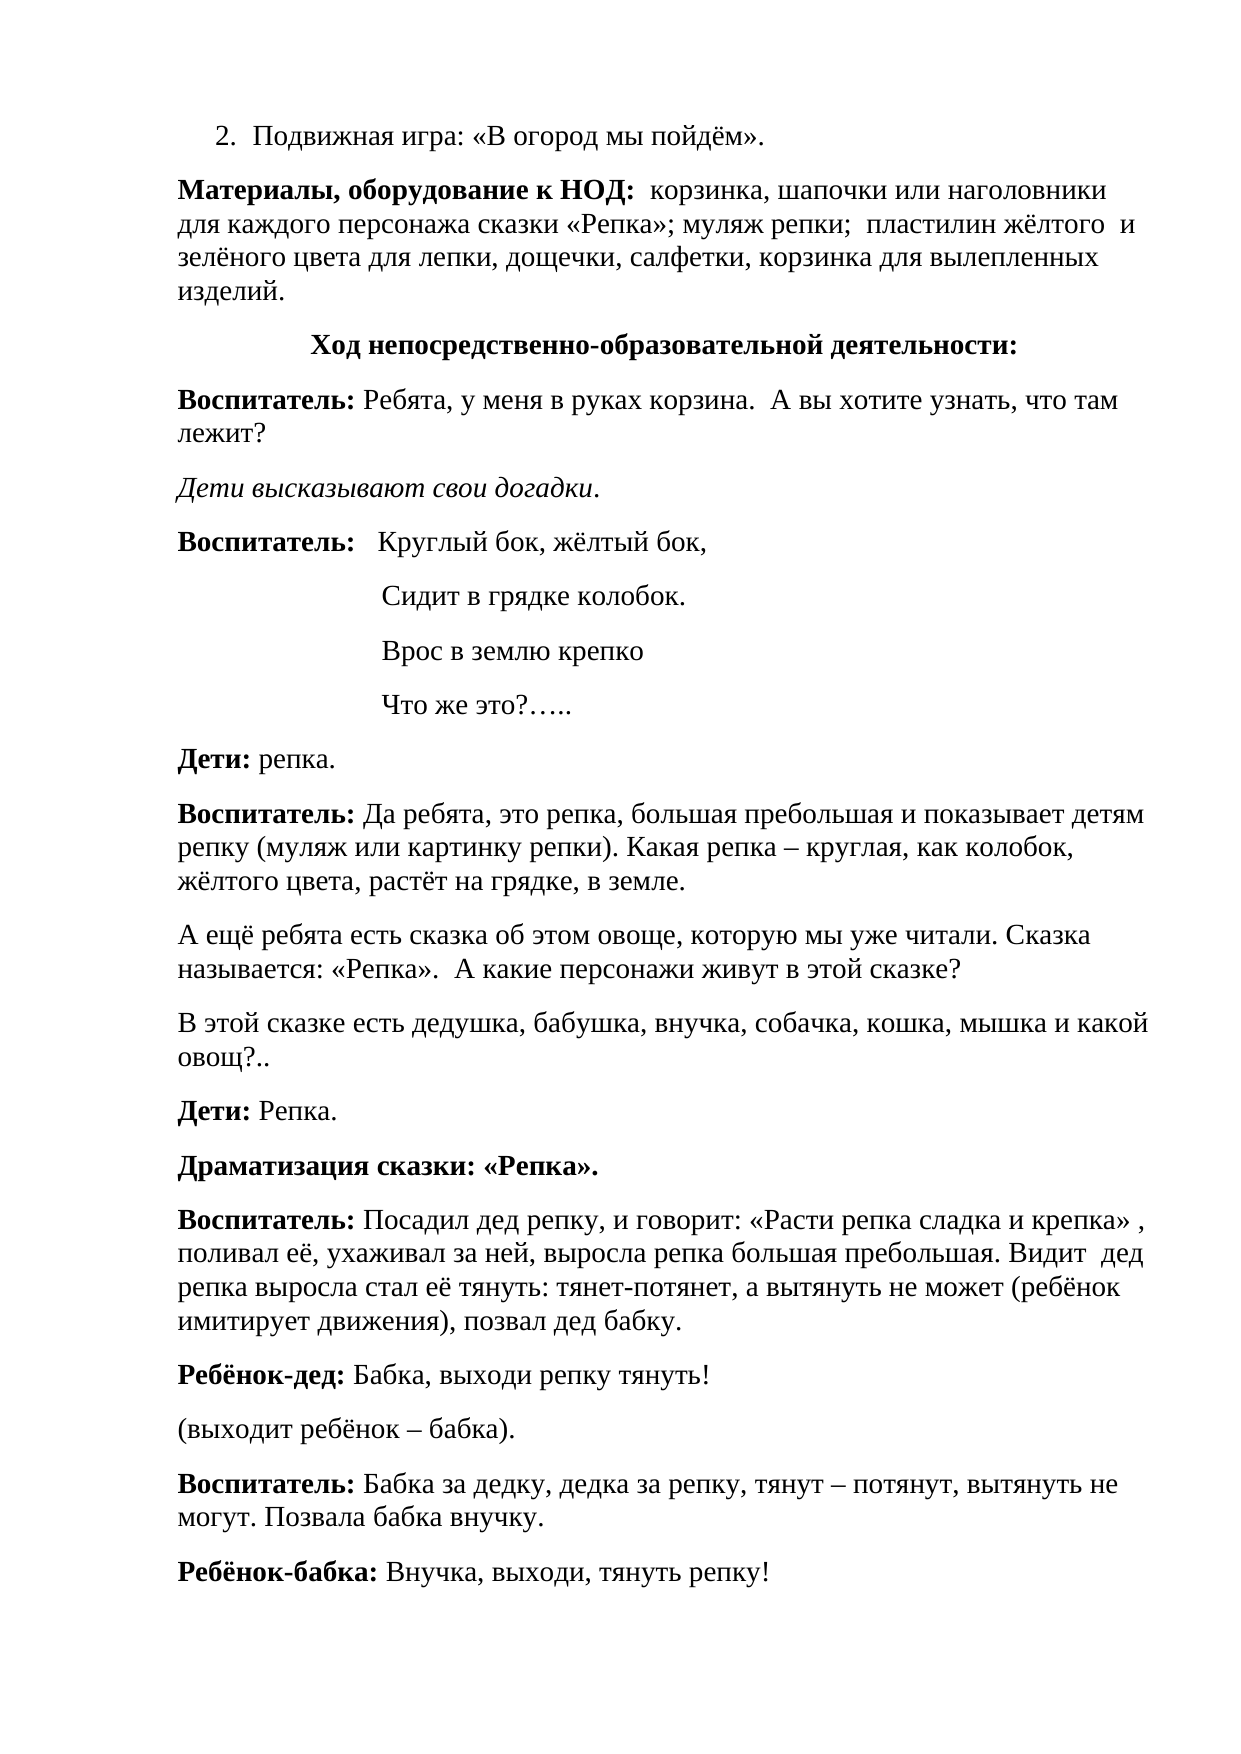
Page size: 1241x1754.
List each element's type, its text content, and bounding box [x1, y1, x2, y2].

text (выходит ребёнок – бабка). [177, 1411, 1152, 1445]
text Воспитатель: Ребята, у меня в руках корзина. А вы хотите узнать, что там лежит? [177, 382, 1152, 449]
text Дети: репка. [177, 742, 1152, 775]
text Воспитатель: Да ребята, это репка, большая пребольшая и показывает детям репку (муляж или картинку репки). Какая репка – круглая, как колобок, жёлтого цвета, растёт на грядке, в земле. [177, 796, 1152, 897]
text Ребёнок-дед: Бабка, выходи репку тянуть! [177, 1357, 1152, 1391]
text А ещё ребята есть сказка об этом овоще, которую мы уже читали. Сказка называется: «Репка». А какие персонажи живут в этой сказке? [177, 917, 1152, 984]
text Врос в землю крепко [177, 633, 1152, 666]
text Материалы, оборудование к НОД: корзинка, шапочки или наголовники для каждого персонажа сказки «Репка»; муляж репки; пластилин жёлтого и зелёного цвета для лепки, дощечки, салфетки, корзинка для вылепленных изделий. [177, 172, 1152, 307]
text Драматизация сказки: «Репка». [177, 1148, 1152, 1181]
list Подвижная игра: «В огород мы пойдём». [215, 118, 1152, 152]
text Ребёнок-бабка: Внучка, выходи, тянуть репку! [177, 1554, 1152, 1587]
text Ход непосредственно-образовательной деятельности: [177, 327, 1152, 361]
text Что же это?….. [177, 687, 1152, 721]
text Воспитатель: Круглый бок, жёлтый бок, [177, 524, 1152, 558]
text Дети высказывают свои догадки. [177, 470, 1152, 503]
text Дети: Репка. [177, 1093, 1152, 1127]
text Воспитатель: Бабка за дедку, дедка за репку, тянут – потянут, вытянуть не могут. Позвала бабка внучку. [177, 1466, 1152, 1533]
text Сидит в грядке колобок. [177, 578, 1152, 612]
text Воспитатель: Посадил дед репку, и говорит: «Расти репка сладка и крепка» , поливал её, ухаживал за ней, выросла репка большая пребольшая. Видит дед репка выросла стал её тянуть: тянет-потянет, а вытянуть не может (ребёнок имитирует движения), позвал дед бабку. [177, 1202, 1152, 1336]
text В этой сказке есть дедушка, бабушка, внучка, собачка, кошка, мышка и какой овощ?.. [177, 1005, 1152, 1072]
